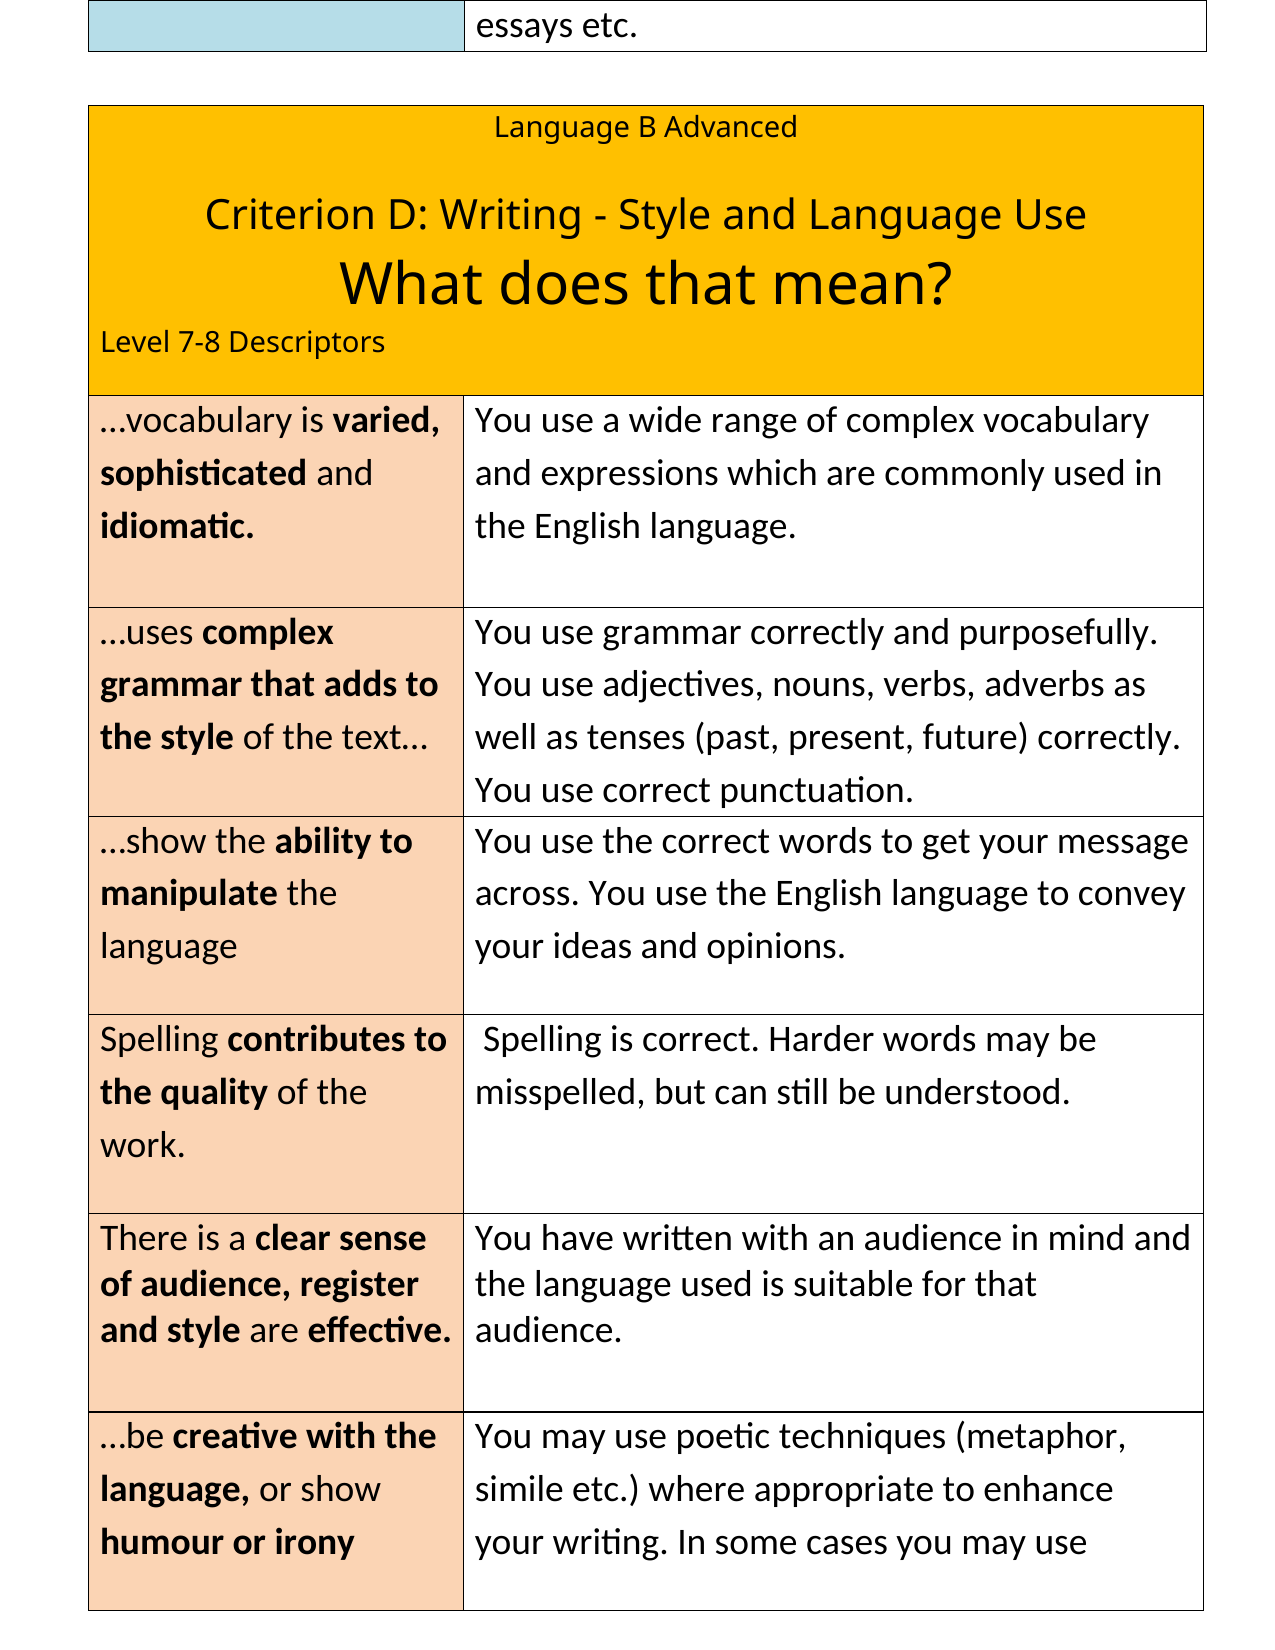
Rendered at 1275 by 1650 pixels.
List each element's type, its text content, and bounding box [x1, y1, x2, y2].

table_cell …show the ability to manipulate the language [89, 817, 463, 1014]
table_cell …vocabulary is varied, sophisticated and idiomatic. [89, 396, 463, 607]
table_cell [89, 1413, 463, 1610]
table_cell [89, 1, 464, 51]
table_cell There is a clear sense of audience, register and style are effective. [89, 1214, 463, 1411]
table_cell You have written with an audience in mind and the language used is suitable for that audience. [464, 1214, 1203, 1411]
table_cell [465, 1, 1206, 51]
table_cell You use the correct words to get your message across. You use the English language to convey your ideas and opinions. [464, 817, 1203, 1014]
table_cell Spelling is correct. Harder words may be misspelled, but can still be understood. [464, 1015, 1203, 1213]
table_cell …uses complex grammar that adds to the style of the text… [89, 608, 463, 816]
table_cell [464, 1413, 1203, 1610]
table_cell You use grammar correctly and purposefully. You use adjectives, nouns, verbs, adverbs as well as tenses (past, present, future) correctly. You use correct punctuation. [464, 608, 1203, 816]
table_cell You use a wide range of complex vocabulary and expressions which are commonly used in the English language. [464, 396, 1203, 607]
table_cell Spelling contributes to the quality of the work. [89, 1015, 463, 1213]
table_header Language B Advanced Criterion D: Writing - Style and Language Use What does that mean? Level 7-8 Descriptors [89, 106, 1203, 395]
